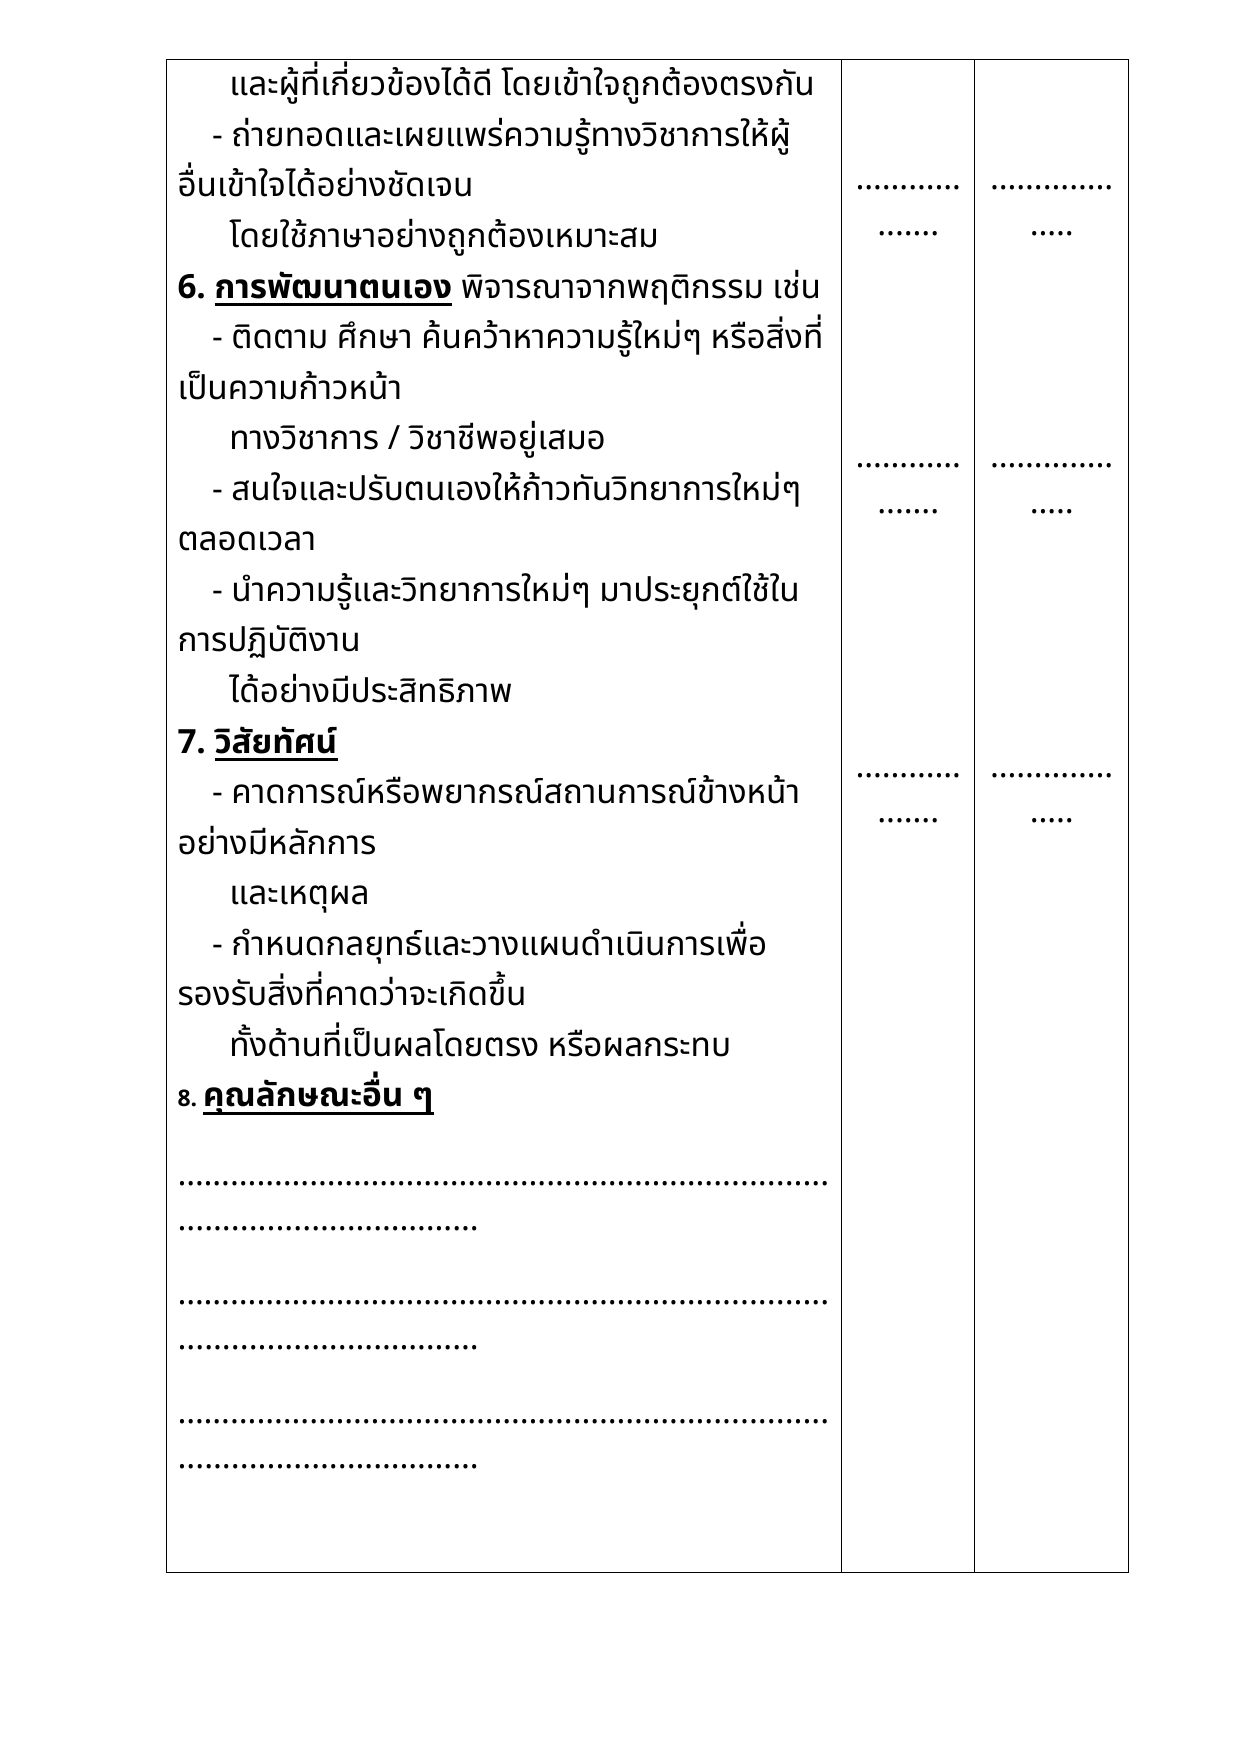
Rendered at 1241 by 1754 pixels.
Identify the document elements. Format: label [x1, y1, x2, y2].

table_cell [975, 60, 1128, 1572]
table_cell [842, 60, 974, 1572]
table_cell [167, 60, 841, 1572]
